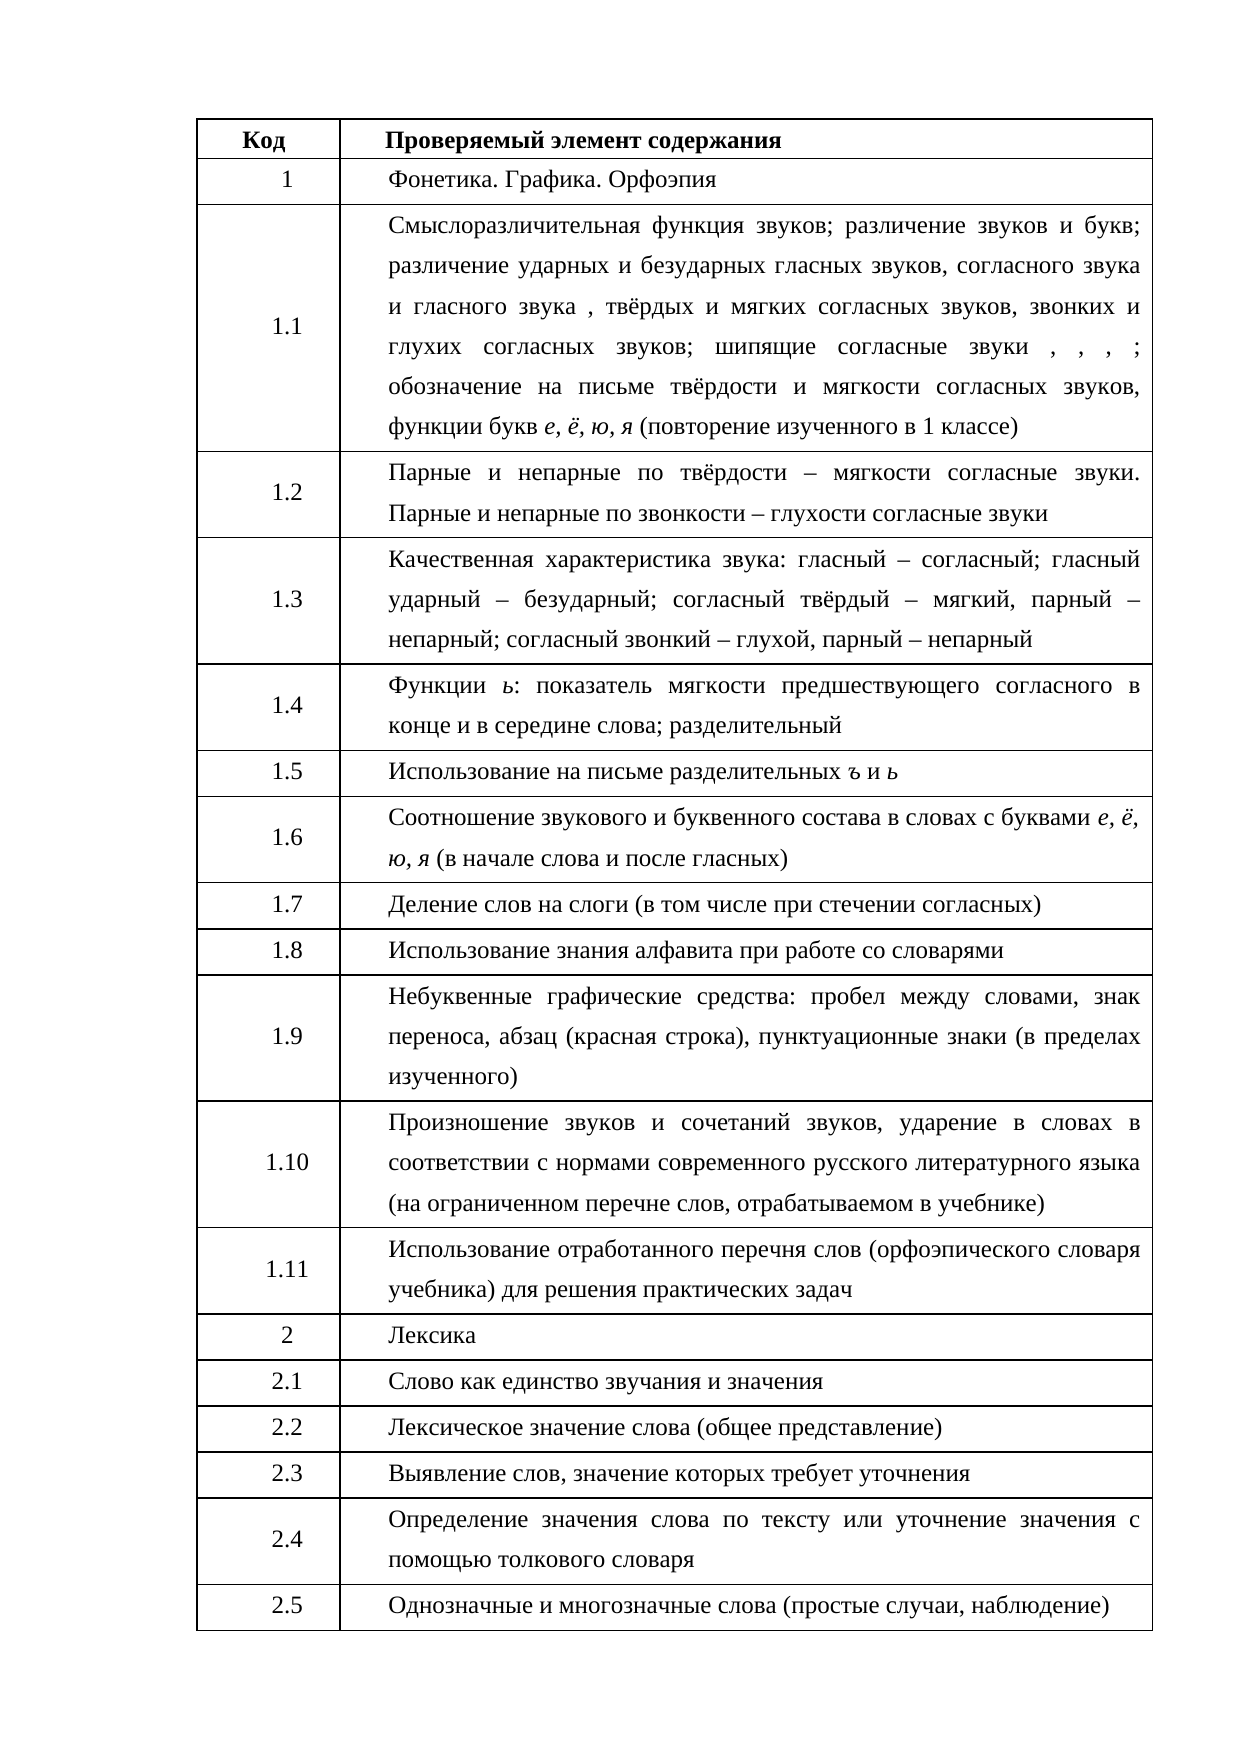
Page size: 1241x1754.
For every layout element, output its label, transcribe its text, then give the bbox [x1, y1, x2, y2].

table_cell 1.1 [198, 205, 339, 451]
table_cell Лексика [341, 1315, 1152, 1359]
table_cell 1 [198, 159, 339, 203]
table_cell Фонетика. Графика. Орфоэпия [341, 159, 1152, 203]
table_cell Однозначные и многозначные слова (простые случаи, наблюдение) [341, 1585, 1152, 1629]
table_cell Слово как единство звучания и значения [341, 1361, 1152, 1405]
table_cell 2.5 [198, 1585, 339, 1629]
table_cell Произношение звуков и сочетаний звуков, ударение в словах в соответствии с нормами современного русского литературного языка (на ограниченном перечне слов, отрабатываемом в учебнике) [341, 1102, 1152, 1227]
table_cell Качественная характеристика звука: гласный – согласный; гласный ударный – безударный; согласный твёрдый – мягкий, парный – непарный; согласный звонкий – глухой, парный – непарный [341, 538, 1152, 663]
table_cell 1.6 [198, 797, 339, 882]
table_cell Соотношение звукового и буквенного состава в словах с буквами е, ё, ю, я (в начале слова и после гласных) [341, 797, 1152, 882]
table_cell Лексическое значение слова (общее представление) [341, 1407, 1152, 1451]
table_header Проверяемый элемент содержания [341, 120, 1152, 157]
table_cell Деление слов на слоги (в том числе при стечении согласных) [341, 883, 1152, 928]
table_cell 1.2 [198, 452, 339, 537]
table_cell Использование на письме разделительных ъ и ь [341, 751, 1152, 796]
table_cell Выявление слов, значение которых требует уточнения [341, 1453, 1152, 1497]
table_cell 2.4 [198, 1499, 339, 1583]
table_cell 1.8 [198, 930, 339, 974]
table_cell Использование знания алфавита при работе со словарями [341, 930, 1152, 974]
table_cell Смыслоразличительная функция звуков; различение звуков и букв; различение ударных и безударных гласных звуков, согласного звука и гласного звука , твёрдых и мягких согласных звуков, звонких и глухих согласных звуков; шипящие согласные звуки , , , ; обозначение на письме твёрдости и мягкости согласных звуков, функции букв е, ё, ю, я (повторение изученного в 1 классе) [341, 205, 1152, 451]
table_cell 1.9 [198, 976, 339, 1100]
table_cell Небуквенные графические средства: пробел между словами, знак переноса, абзац (красная строка), пунктуационные знаки (в пределах изученного) [341, 976, 1152, 1100]
table_cell 1.7 [198, 883, 339, 928]
table_cell Определение значения слова по тексту или уточнение значения с помощью толкового словаря [341, 1499, 1152, 1583]
table_cell 2.1 [198, 1361, 339, 1405]
table_cell 1.5 [198, 751, 339, 796]
table_cell 1.11 [198, 1228, 339, 1313]
table_cell 1.4 [198, 665, 339, 749]
table_cell 2.2 [198, 1407, 339, 1451]
table_cell Функции ь: показатель мягкости предшествующего согласного в конце и в середине слова; разделительный [341, 665, 1152, 749]
table_cell 1.10 [198, 1102, 339, 1227]
table_cell 1.3 [198, 538, 339, 663]
table_cell Использование отработанного перечня слов (орфоэпического словаря учебника) для решения практических задач [341, 1228, 1152, 1313]
table_cell 2 [198, 1315, 339, 1359]
table_cell Парные и непарные по твёрдости – мягкости согласные звуки. Парные и непарные по звонкости – глухости согласные звуки [341, 452, 1152, 537]
table_cell 2.3 [198, 1453, 339, 1497]
table_header Код [198, 120, 339, 157]
